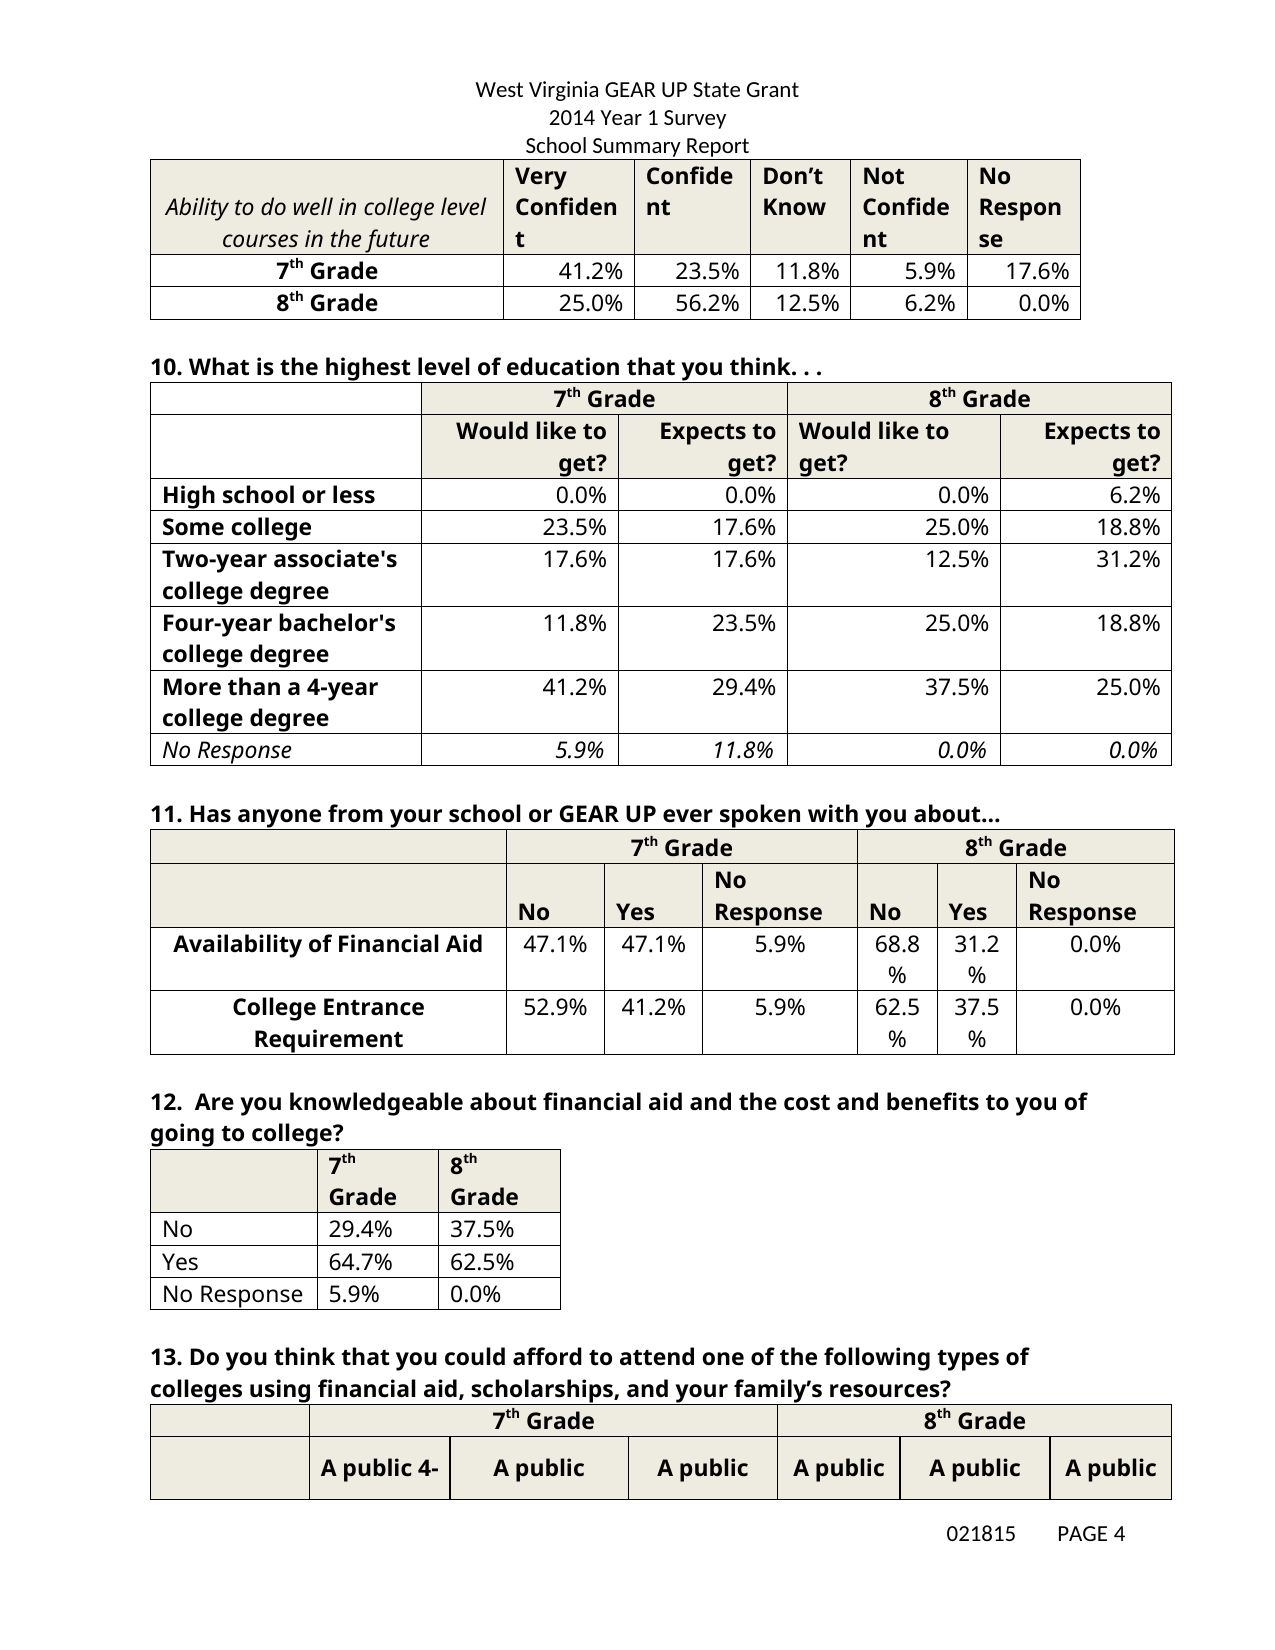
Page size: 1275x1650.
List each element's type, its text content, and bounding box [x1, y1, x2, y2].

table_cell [778, 1437, 899, 1499]
table_cell 23.5% [619, 607, 787, 669]
table_cell No [858, 864, 937, 927]
table_cell Would like to get? [788, 415, 1000, 478]
table_cell Yes [938, 864, 1016, 927]
table_header Don’t Know [751, 160, 850, 254]
text 10. What is the highest level of education that you think. . . [150, 351, 1125, 382]
table_cell No Response [703, 864, 857, 927]
table_cell 23.5% [422, 511, 618, 542]
table_cell 25.0% [788, 607, 1000, 669]
table_cell 25.0% [788, 511, 1000, 542]
table_cell Yes [605, 864, 702, 927]
table_cell 17.6% [619, 544, 787, 606]
table_cell 5.9% [703, 928, 857, 990]
table_cell No [507, 864, 604, 927]
table_cell 41.2% [422, 671, 618, 733]
table_cell 31.2% [938, 928, 1016, 990]
table_header 8th Grade [788, 383, 1171, 414]
table_cell 5.9% [422, 734, 618, 765]
table_cell Four-year bachelor's college degree [151, 607, 421, 669]
table_cell 64.7% [318, 1246, 438, 1277]
table_cell Would like to get? [422, 415, 618, 478]
table_cell Expects to get? [619, 415, 787, 478]
table_cell 0.0% [619, 479, 787, 510]
table_cell 8th Grade [151, 287, 503, 318]
table_cell 17.6% [968, 255, 1080, 286]
table_cell 0.0% [788, 734, 1000, 765]
table_cell 29.4% [318, 1213, 438, 1244]
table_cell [451, 1437, 628, 1499]
table_cell 68.8% [858, 928, 937, 990]
table_cell 37.5% [938, 991, 1016, 1054]
table_header Ability to do well in college level courses in the future [151, 160, 503, 254]
table_header [151, 1405, 309, 1436]
table_cell 25.0% [1001, 671, 1171, 733]
table_header Confident [635, 160, 750, 254]
table_cell 17.6% [422, 544, 618, 606]
table_cell 0.0% [1017, 991, 1174, 1054]
table_cell Availability of Financial Aid [151, 928, 506, 990]
table_cell 47.1% [605, 928, 702, 990]
table_cell 47.1% [507, 928, 604, 990]
table_header 7th Grade [310, 1405, 777, 1436]
table_cell Two-year associate's college degree [151, 544, 421, 606]
table_cell 18.8% [1001, 511, 1171, 542]
table_cell 17.6% [619, 511, 787, 542]
table_header 7th Grade [318, 1150, 438, 1212]
table_cell 0.0% [1001, 734, 1171, 765]
table_cell 31.2% [1001, 544, 1171, 606]
table_cell 0.0% [439, 1278, 560, 1309]
table_cell 6.2% [851, 287, 967, 318]
table_cell [151, 415, 421, 478]
table_cell College Entrance Requirement [151, 991, 506, 1054]
table_cell Yes [151, 1246, 317, 1277]
table_cell 25.0% [504, 287, 634, 318]
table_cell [310, 1437, 449, 1499]
table_cell No [151, 1213, 317, 1244]
table_cell Some college [151, 511, 421, 542]
table_cell High school or less [151, 479, 421, 510]
table_header 8th Grade [439, 1150, 560, 1212]
table_cell 23.5% [635, 255, 750, 286]
table_header 7th Grade [507, 830, 857, 863]
table_header 8th Grade [858, 830, 1174, 863]
table_cell 6.2% [1001, 479, 1171, 510]
table_cell 5.9% [851, 255, 967, 286]
table_cell 37.5% [439, 1213, 560, 1244]
table_cell 29.4% [619, 671, 787, 733]
table_cell 41.2% [605, 991, 702, 1054]
table_cell No Response [151, 734, 421, 765]
table_cell 11.8% [619, 734, 787, 765]
table_cell 41.2% [504, 255, 634, 286]
table_header Very Confident [504, 160, 634, 254]
table_cell 12.5% [788, 544, 1000, 606]
table_cell 0.0% [968, 287, 1080, 318]
table_cell 12.5% [751, 287, 850, 318]
table_cell 0.0% [422, 479, 618, 510]
table_cell 0.0% [788, 479, 1000, 510]
table_cell Expects to get? [1001, 415, 1171, 478]
table_header Not Confident [851, 160, 967, 254]
table_cell 52.9% [507, 991, 604, 1054]
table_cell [629, 1437, 777, 1499]
table_cell 62.5% [439, 1246, 560, 1277]
table_cell 5.9% [318, 1278, 438, 1309]
table_cell 11.8% [422, 607, 618, 669]
table_cell 11.8% [751, 255, 850, 286]
table_cell [151, 1437, 309, 1499]
table_header [151, 830, 506, 863]
table_cell More than a 4-year college degree [151, 671, 421, 733]
table_cell 62.5% [858, 991, 937, 1054]
table_header [151, 383, 421, 414]
table_cell 5.9% [703, 991, 857, 1054]
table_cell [1051, 1437, 1171, 1499]
table_header 7th Grade [422, 383, 787, 414]
table_cell 0.0% [1017, 928, 1174, 990]
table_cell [901, 1437, 1049, 1499]
table_header [151, 1150, 317, 1212]
text 12. Are you knowledgeable about financial aid and the cost and benefits to you of going to college? [150, 1086, 1125, 1149]
table_cell 56.2% [635, 287, 750, 318]
table_cell [151, 864, 506, 927]
table_header 8th Grade [778, 1405, 1171, 1436]
table_cell 7th Grade [151, 255, 503, 286]
table_cell No Response [151, 1278, 317, 1309]
text 11. Has anyone from your school or GEAR UP ever spoken with you about… [150, 798, 1125, 829]
table_header No Response [968, 160, 1080, 254]
text 13. Do you think that you could afford to attend one of the following types of colleges using financial aid, scholarships, and your family’s resources? [150, 1341, 1125, 1404]
table_cell No Response [1017, 864, 1174, 927]
table_cell 37.5% [788, 671, 1000, 733]
table_cell 18.8% [1001, 607, 1171, 669]
